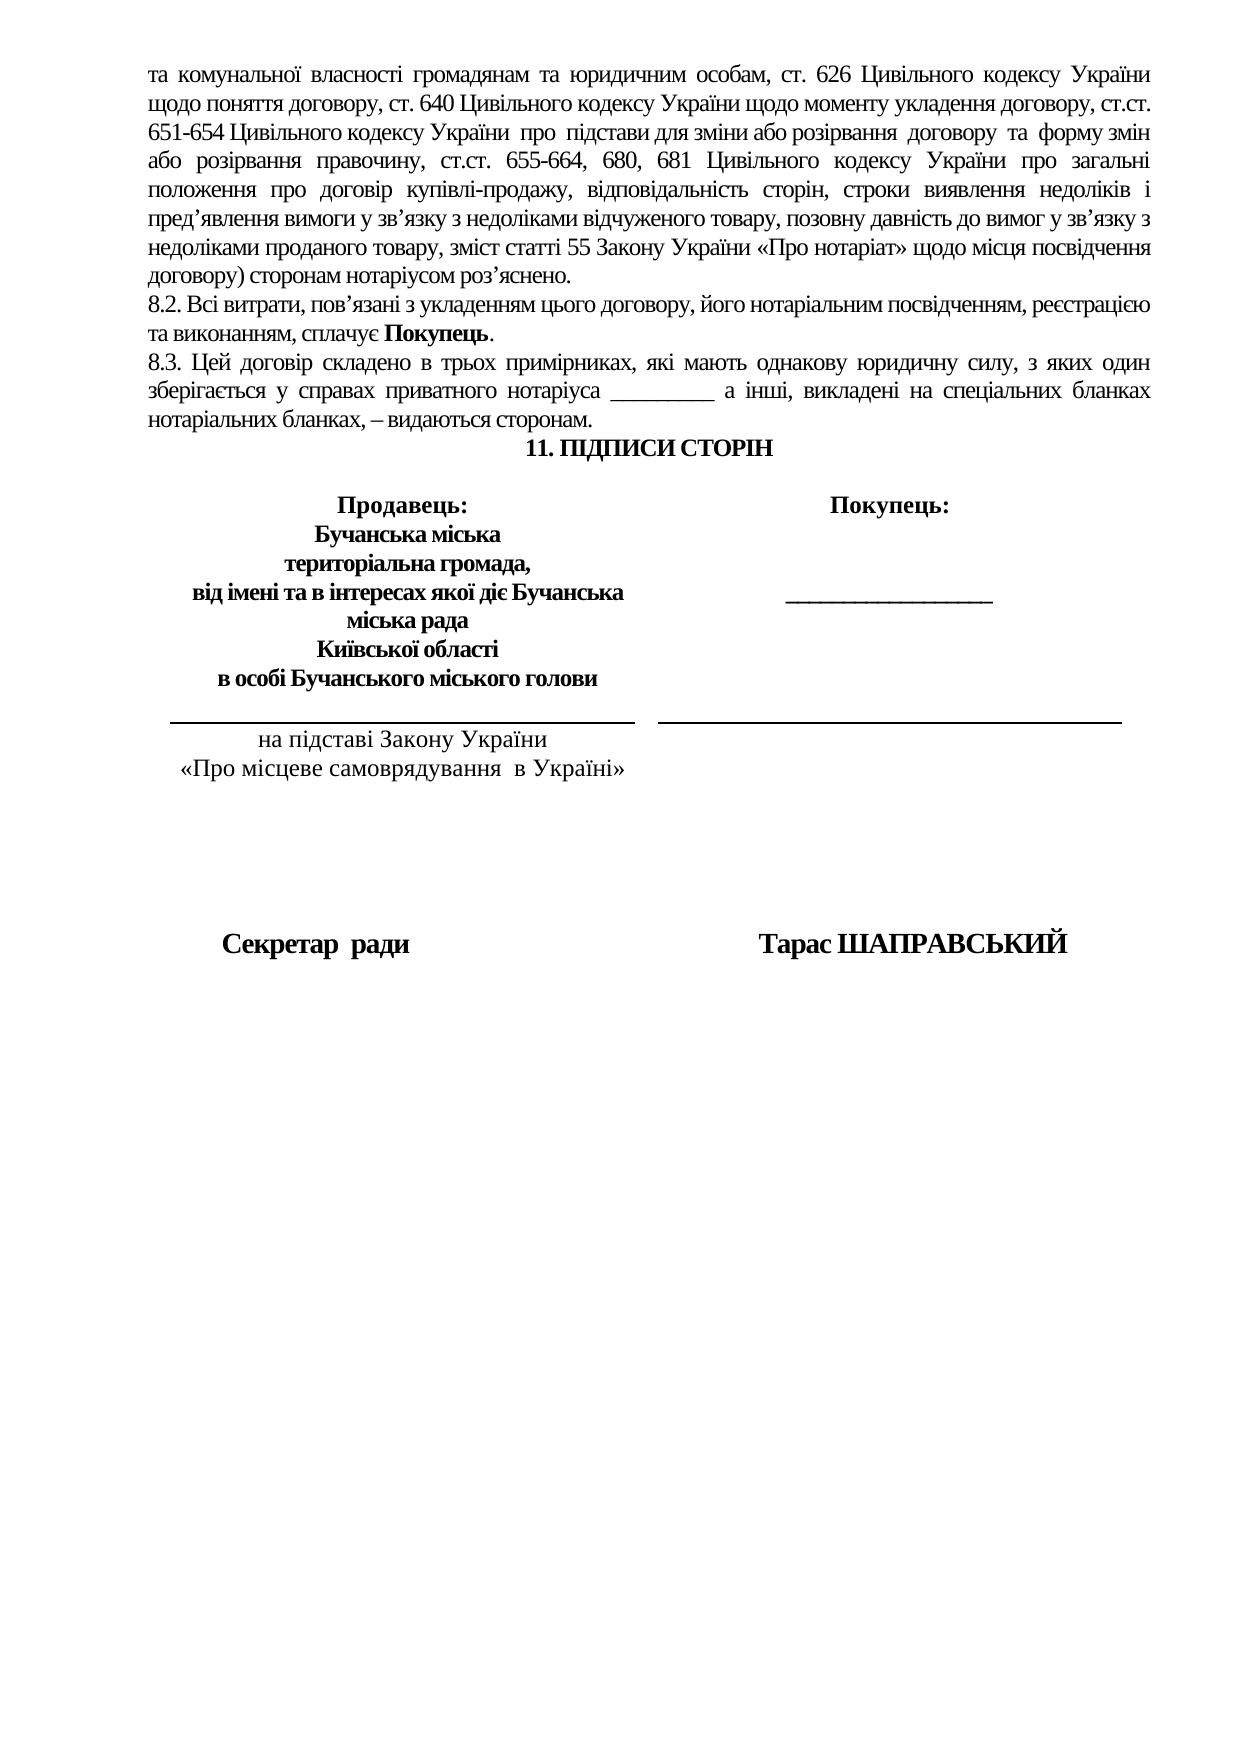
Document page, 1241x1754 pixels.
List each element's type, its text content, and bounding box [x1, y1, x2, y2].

table_header Продавець: Бучанська міська територіальна громада, від імені та в інтересах якої діє Бучанська міська рада Київської області в особі Бучанського міського голови на підставі Закону України «Про місцеве самоврядування в Україні» [159, 490, 646, 782]
text 8.3. Цей договір складено в трьох примірниках, які мають однакову юридичну силу, з яких один зберігається у справах приватного нотаріуса _________ а інші, викладені на спеціальних бланках нотаріальних бланках, – видаються сторонам. [148, 347, 1152, 433]
text 8.2. Всі витрати, пов’язані з укладенням цього договору, його нотаріальним посвідченням, реєстрацією та виконанням, сплачує Покупець. [148, 289, 1152, 347]
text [148, 59, 1152, 289]
text Секретар ради Тарас ШАПРАВСЬКИЙ [148, 926, 1152, 959]
table_header Покупець: __________________ [646, 490, 1133, 782]
text 11. Підписи сторін [148, 433, 1152, 462]
